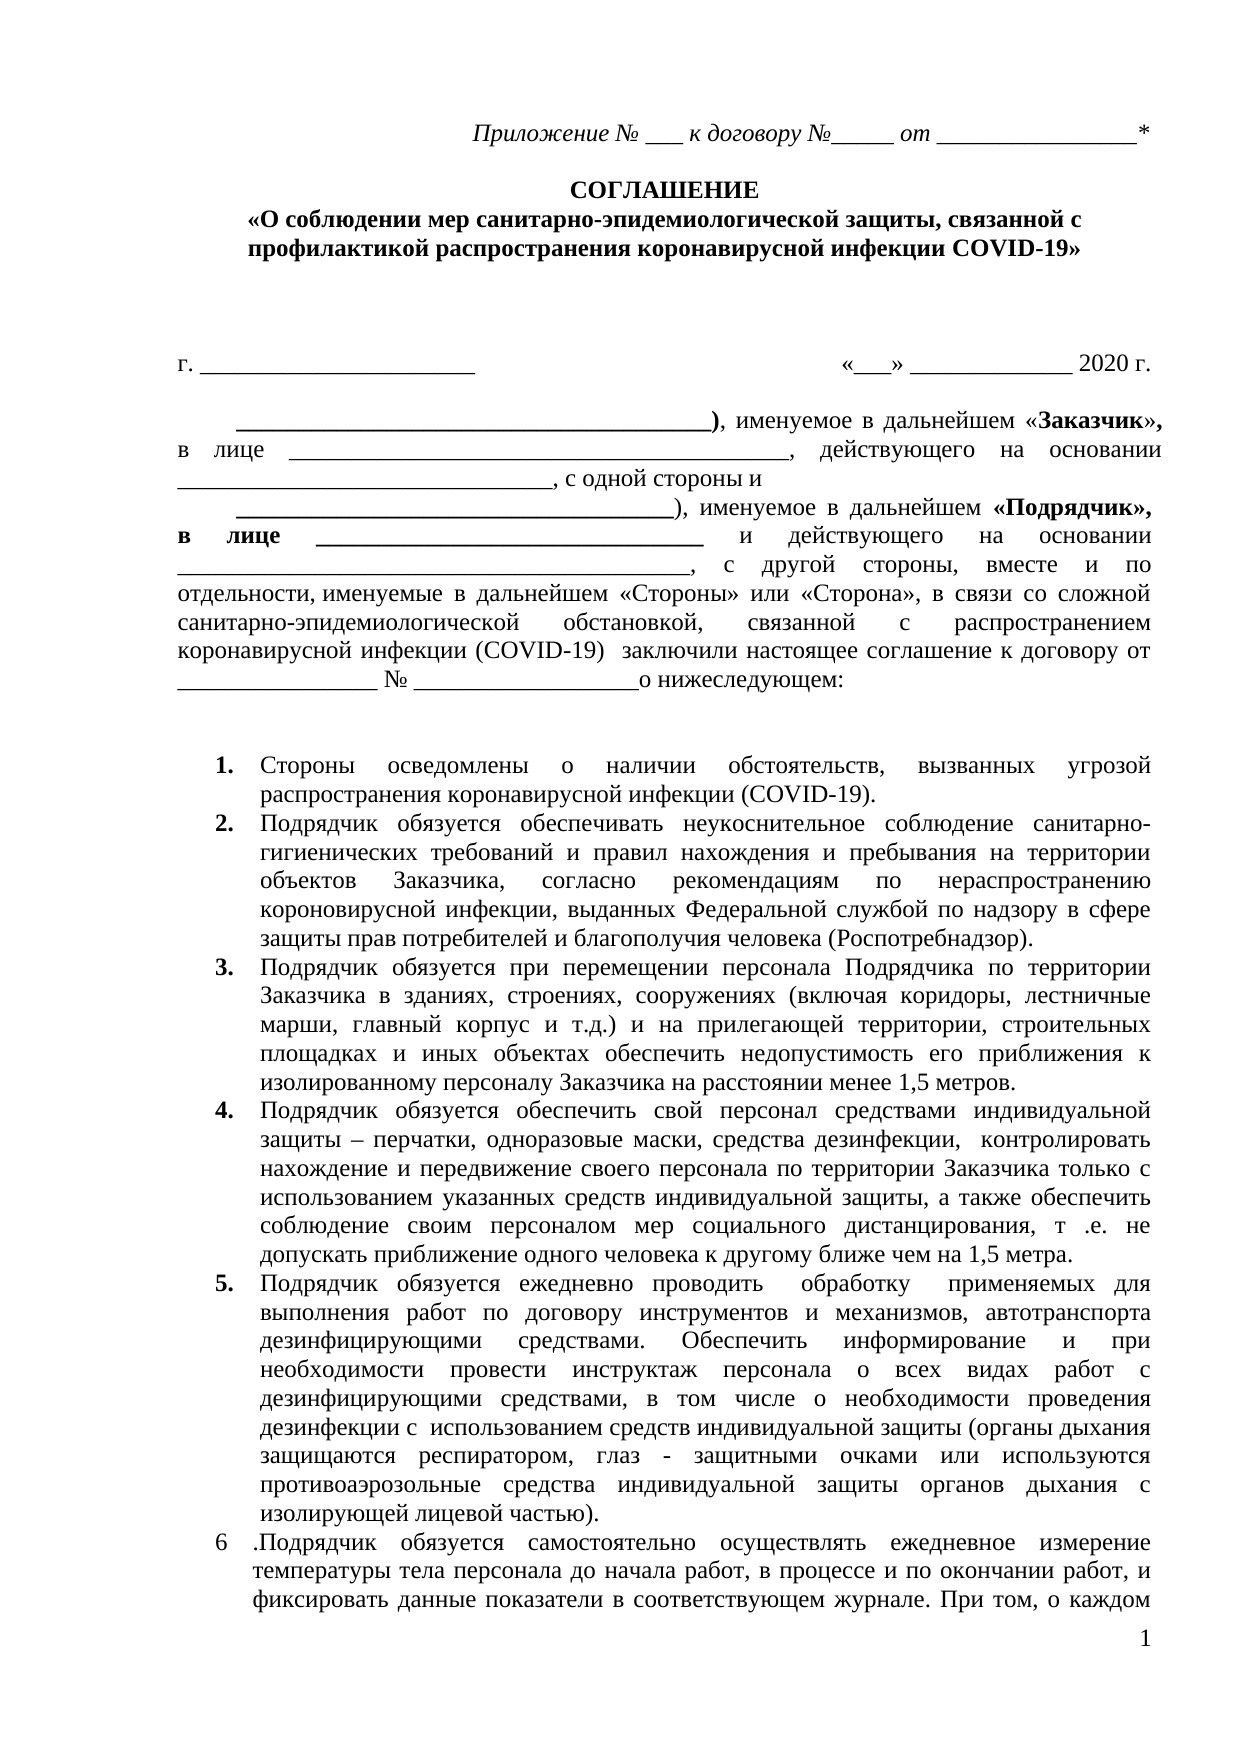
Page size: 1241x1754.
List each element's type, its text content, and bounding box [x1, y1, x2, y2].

text ___________________________________), именуемое в дальнейшем «Подрядчик», в лице _______________________________ и действующего на основании _________________________________________, с другой стороны, вместе и по отдельности, именуемые в дальнейшем «Стороны» или «Сторона», в связи со сложной санитарно-эпидемиологической обстановкой, связанной с распространением коронавирусной инфекции (COVID-19) заключили настоящее соглашение к договору от ________________ № __________________о нижеследующем: [177, 492, 1152, 693]
list Подрядчик обязуется ежедневно проводить обработку применяемых для выполнения работ по договору инструментов и механизмов, автотранспорта дезинфицирующими средствами. Обеспечить информирование и при необходимости провести инструктаж персонала о всех видах работ с дезинфицирующими средствами, в том числе о необходимости проведения дезинфекции с использованием средств индивидуальной защиты (органы дыхания защищаются респиратором, глаз - защитными очками или используются противоаэрозольные средства индивидуальной защиты органов дыхания с изолирующей лицевой частью). [215, 1268, 1152, 1527]
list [215, 1527, 1152, 1613]
list Подрядчик обязуется обеспечить свой персонал средствами индивидуальной защиты – перчатки, одноразовые маски, средства дезинфекции, контролировать нахождение и передвижение своего персонала по территории Заказчика только с использованием указанных средств индивидуальной защиты, а также обеспечить соблюдение своим персоналом мер социального дистанцирования, т .е. не допускать приближение одного человека к другому ближе чем на 1,5 метра. [215, 1096, 1152, 1268]
list Подрядчик обязуется обеспечивать неукоснительное соблюдение санитарно-гигиенических требований и правил нахождения и пребывания на территории объектов Заказчика, согласно рекомендациям по нераспространению короновирусной инфекции, выданных Федеральной службой по надзору в сфере защиты прав потребителей и благополучия человека (Роспотребнадзор). [215, 808, 1152, 952]
text «О соблюдении мер санитарно-эпидемиологической защиты, связанной с профилактикой распространения коронавирусной инфекции COVID-19» [177, 204, 1152, 262]
list Стороны осведомлены о наличии обстоятельств, вызванных угрозой распространения коронавирусной инфекции (COVID-19). [215, 751, 1152, 808]
text СОГЛАШЕНИЕ [177, 176, 1152, 204]
text г. ______________________ «___» _____________ 2020 г. [177, 348, 1152, 377]
text Приложение № ___ к договору №_____ от ________________* [177, 118, 1152, 147]
text ______________________________________), именуемое в дальнейшем «Заказчик», в лице ________________________________________, действующего на основании ______________________________, с одной стороны и [177, 406, 1162, 492]
list Подрядчик обязуется при перемещении персонала Подрядчика по территории Заказчика в зданиях, строениях, сооружениях (включая коридоры, лестничные марши, главный корпус и т.д.) и на прилегающей территории, строительных площадках и иных объектах обеспечить недопустимость его приближения к изолированному персоналу Заказчика на расстоянии менее 1,5 метров. [215, 952, 1152, 1096]
